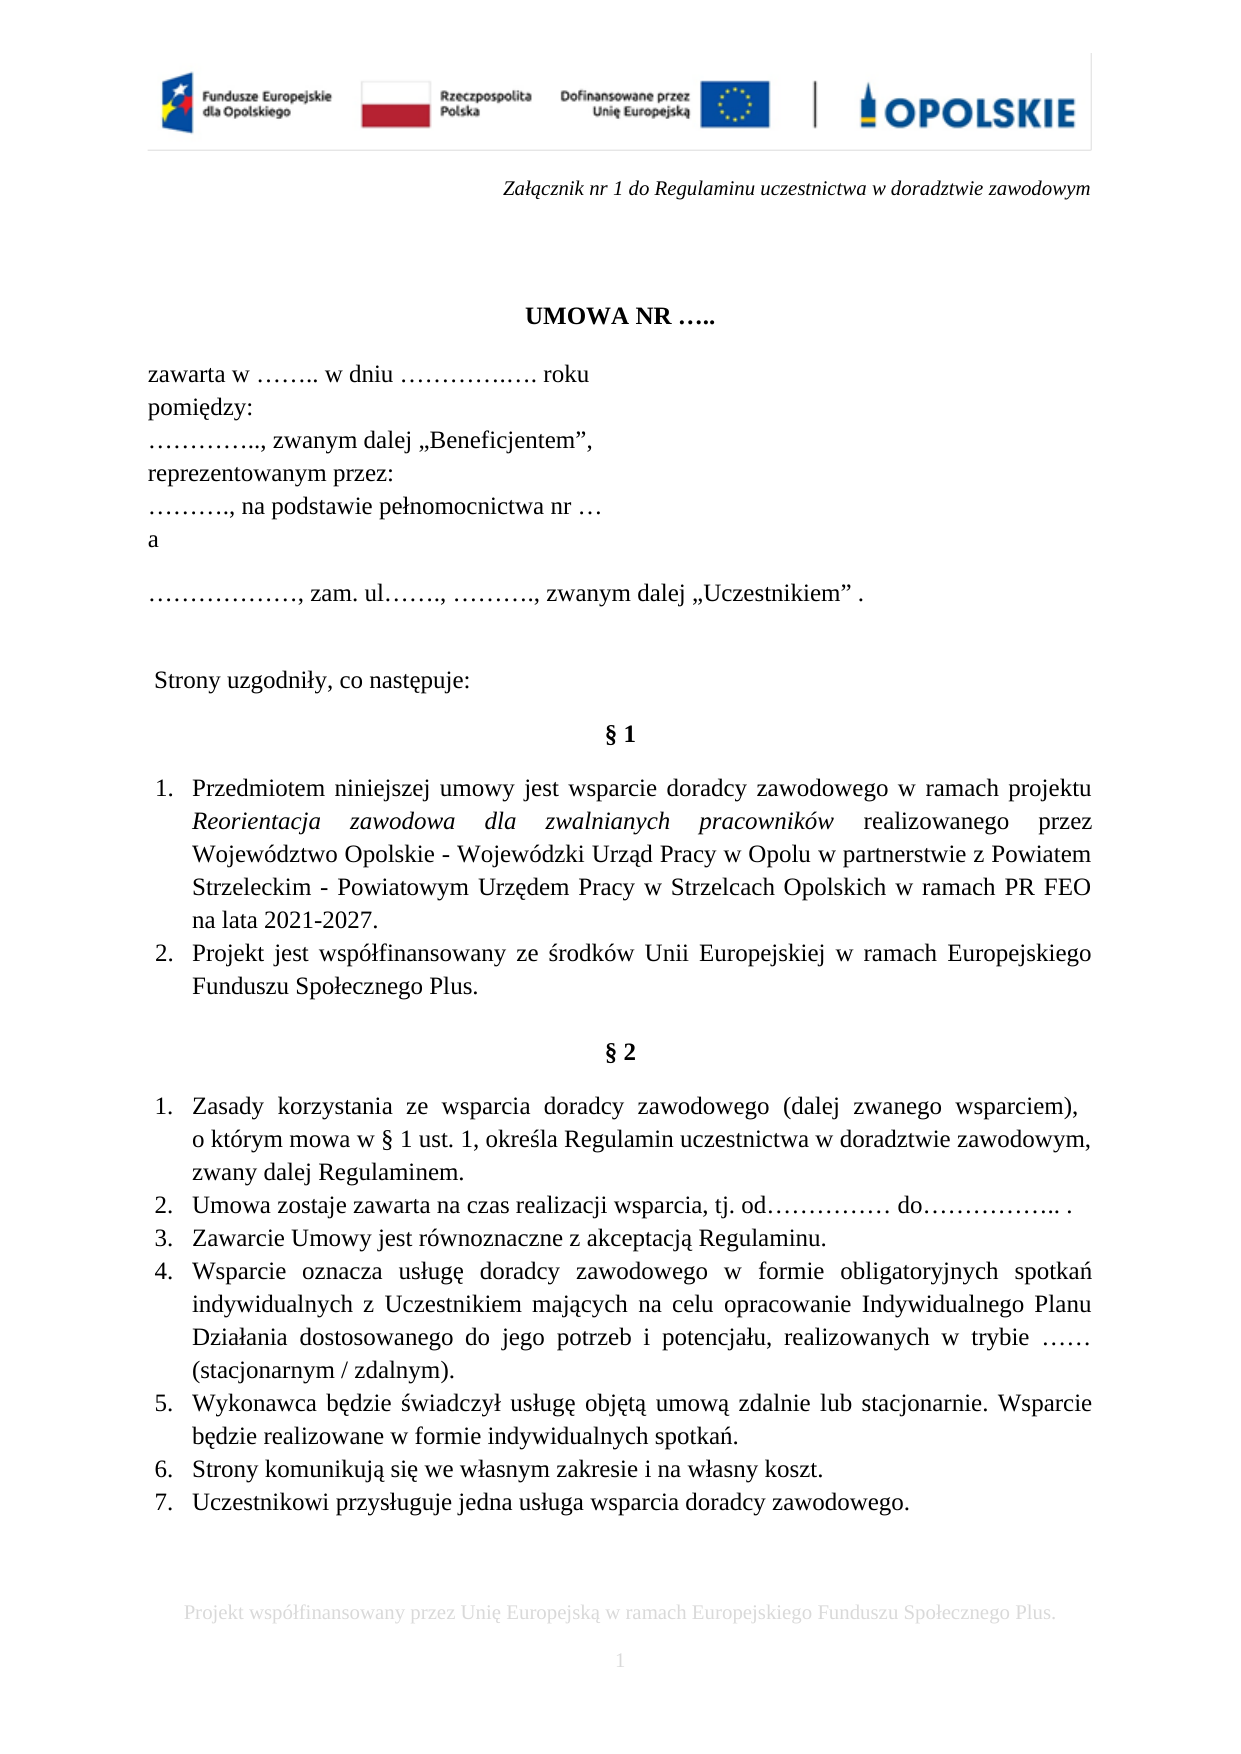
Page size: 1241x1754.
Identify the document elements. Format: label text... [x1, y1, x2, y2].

picture [147, 53, 1093, 152]
text ………………, zam. ul……., ………., zwanym dalej „Uczestnikiem” . [148, 578, 1093, 607]
list Strony komunikują się we własnym zakresie i na własny koszt. [154, 1454, 1093, 1483]
list Zawarcie Umowy jest równoznaczne z akceptacją Regulaminu. [154, 1223, 1093, 1252]
subtitle ………….., zwanym dalej „Beneficjentem”, [148, 425, 1093, 454]
list Projekt jest współfinansowany ze środków Unii Europejskiej w ramach Europejskiego Funduszu Społecznego Plus. [155, 938, 1093, 999]
list Przedmiotem niniejszej umowy jest wsparcie doradcy zawodowego w ramach projektu Reorientacja zawodowa dla zwalnianych pracowników realizowanego przez Województwo Opolskie - Wojewódzki Urząd Pracy w Opolu w partnerstwie z Powiatem Strzeleckim - Powiatowym Urzędem Pracy w Strzelcach Opolskich w ramach PR FEO na lata 2021-2027. [155, 773, 1093, 933]
list Uczestnikowi przysługuje jedna usługa wsparcia doradcy zawodowego. [154, 1487, 1093, 1516]
text § 2 [148, 1037, 1093, 1066]
list Umowa zostaje zawarta na czas realizacji wsparcia, tj. od…………… do…………….. . [154, 1190, 1093, 1218]
list Zasady korzystania ze wsparcia doradcy zawodowego (dalej zwanego wsparciem), o którym mowa w § 1 ust. 1, określa Regulamin uczestnictwa w doradztwie zawodowym, zwany dalej Regulaminem. [154, 1091, 1093, 1186]
text § 1 [148, 719, 1093, 748]
text zawarta w …….. w dniu ………….…. roku [148, 359, 1093, 388]
text pomiędzy: [148, 392, 1093, 421]
text reprezentowanym przez: [148, 458, 1093, 487]
text Załącznik nr 1 do Regulaminu uczestnictwa w doradztwie zawodowym [148, 176, 1093, 200]
text UMOWA NR ….. [148, 301, 1093, 330]
text ………., na podstawie pełnomocnictwa nr … [148, 491, 1093, 520]
list Wsparcie oznacza usługę doradcy zawodowego w formie obligatoryjnych spotkań indywidualnych z Uczestnikiem mających na celu opracowanie Indywidualnego Planu Działania dostosowanego do jego potrzeb i potencjału, realizowanych w trybie …… (stacjonarnym / zdalnym). [154, 1256, 1093, 1384]
text Strony uzgodniły, co następuje: [148, 665, 1093, 694]
list Wykonawca będzie świadczył usługę objętą umową zdalnie lub stacjonarnie. Wsparcie będzie realizowane w formie indywidualnych spotkań. [154, 1388, 1093, 1450]
text a [148, 524, 1093, 553]
